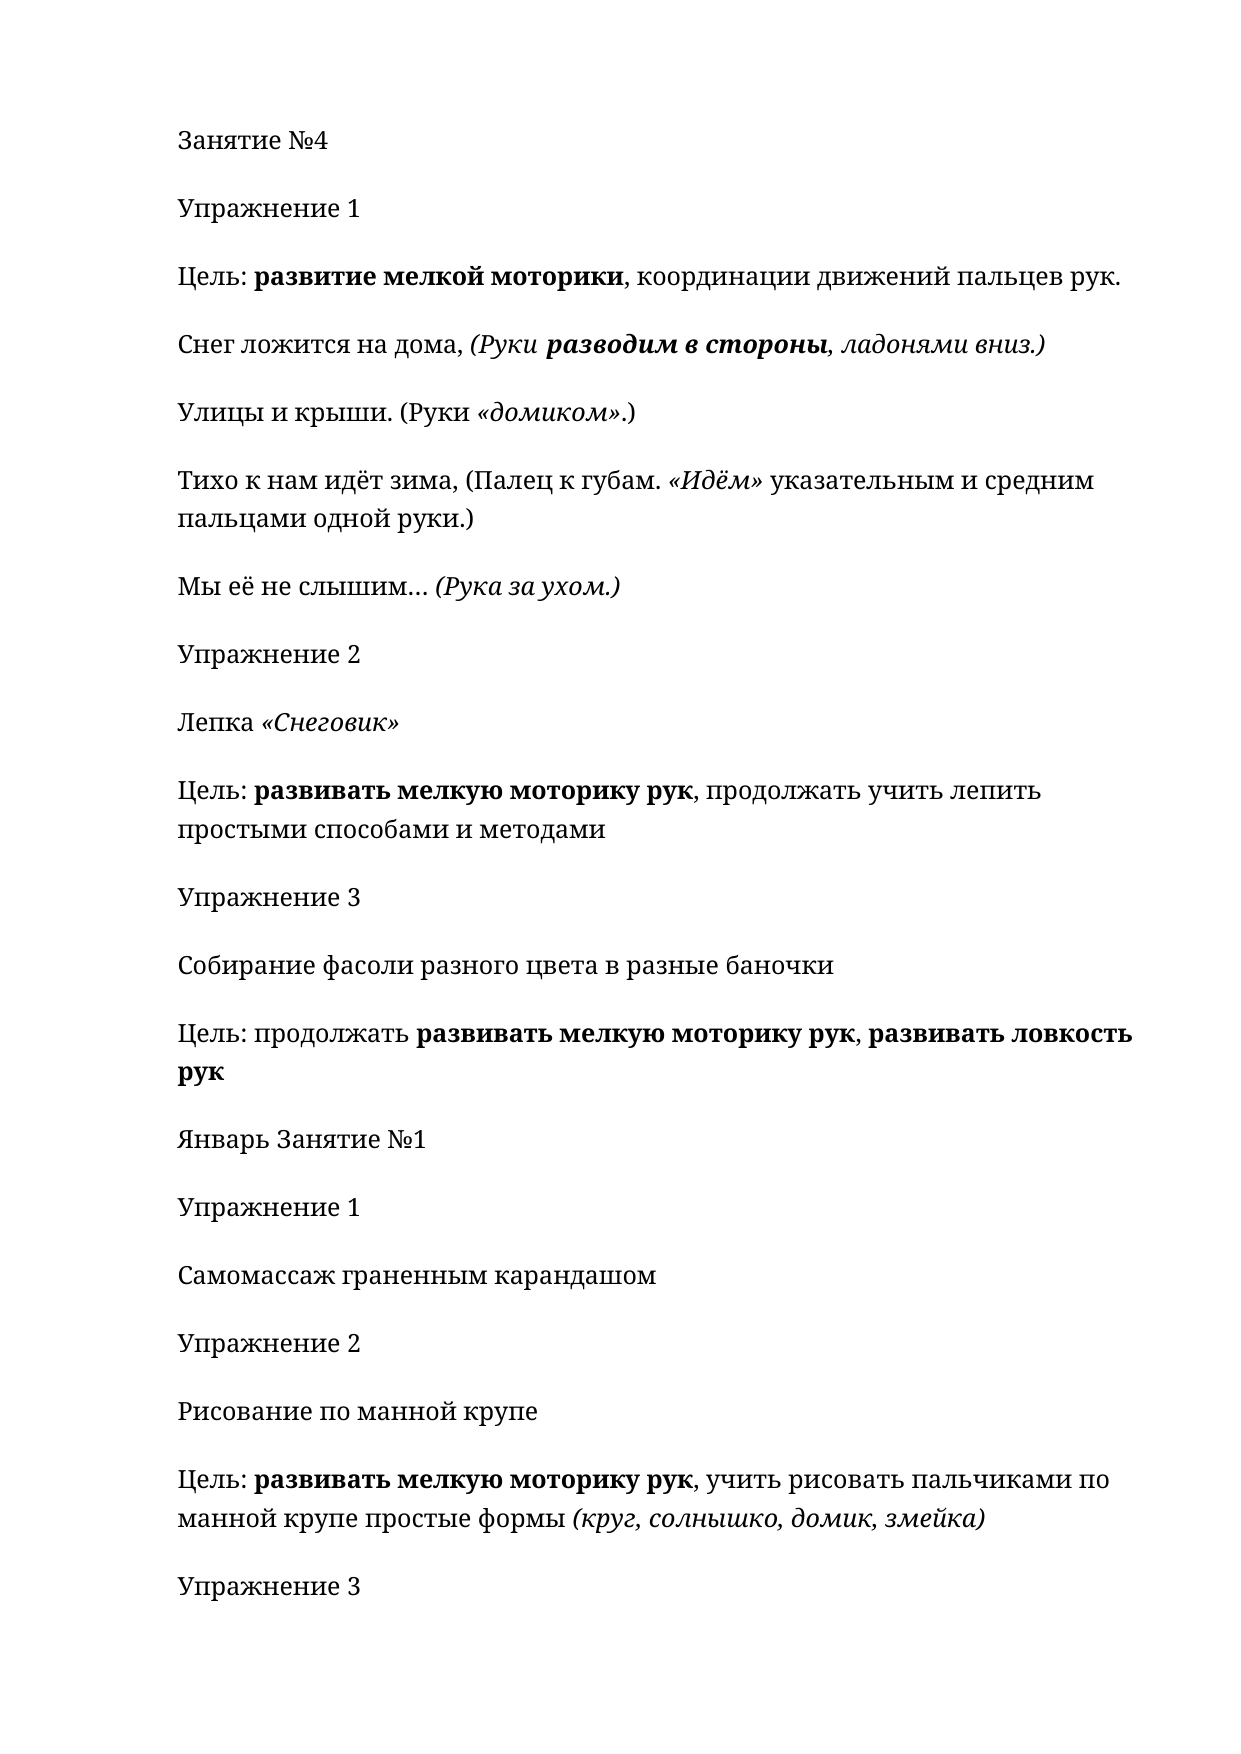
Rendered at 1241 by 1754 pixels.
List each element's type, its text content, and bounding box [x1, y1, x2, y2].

text Упражнение 2 [177, 1321, 1152, 1360]
text Цель: развитие мелкой моторики, координации движений пальцев рук. [177, 254, 1152, 293]
text Самомассаж граненным карандашом [177, 1253, 1152, 1292]
text Мы её не слышим… (Рука за ухом.) [177, 564, 1152, 603]
text Январь Занятие №1 [177, 1117, 1152, 1156]
text Снег ложится на дома, (Руки разводим в стороны, ладонями вниз.) [177, 322, 1152, 361]
text Цель: развивать мелкую моторику рук, продолжать учить лепить простыми способами и методами [177, 768, 1152, 846]
text Цель: продолжать развивать мелкую моторику рук, развивать ловкость рук [177, 1011, 1152, 1088]
text Цель: развивать мелкую моторику рук, учить рисовать пальчиками по манной крупе простые формы (круг, солнышко, домик, змейка) [177, 1457, 1152, 1534]
text Лепка «Снеговик» [177, 700, 1152, 739]
text Улицы и крыши. (Руки «домиком».) [177, 390, 1152, 428]
text Упражнение 3 [177, 1563, 1152, 1602]
text Упражнение 2 [177, 632, 1152, 671]
text Упражнение 1 [177, 1185, 1152, 1224]
text Упражнение 1 [177, 186, 1152, 225]
text Рисование по манной крупе [177, 1389, 1152, 1428]
text Собирание фасоли разного цвета в разные баночки [177, 943, 1152, 981]
text Тихо к нам идёт зима, (Палец к губам. «Идём» указательным и средним пальцами одной руки.) [177, 458, 1152, 535]
text Занятие №4 [177, 118, 1152, 157]
text Упражнение 3 [177, 875, 1152, 913]
